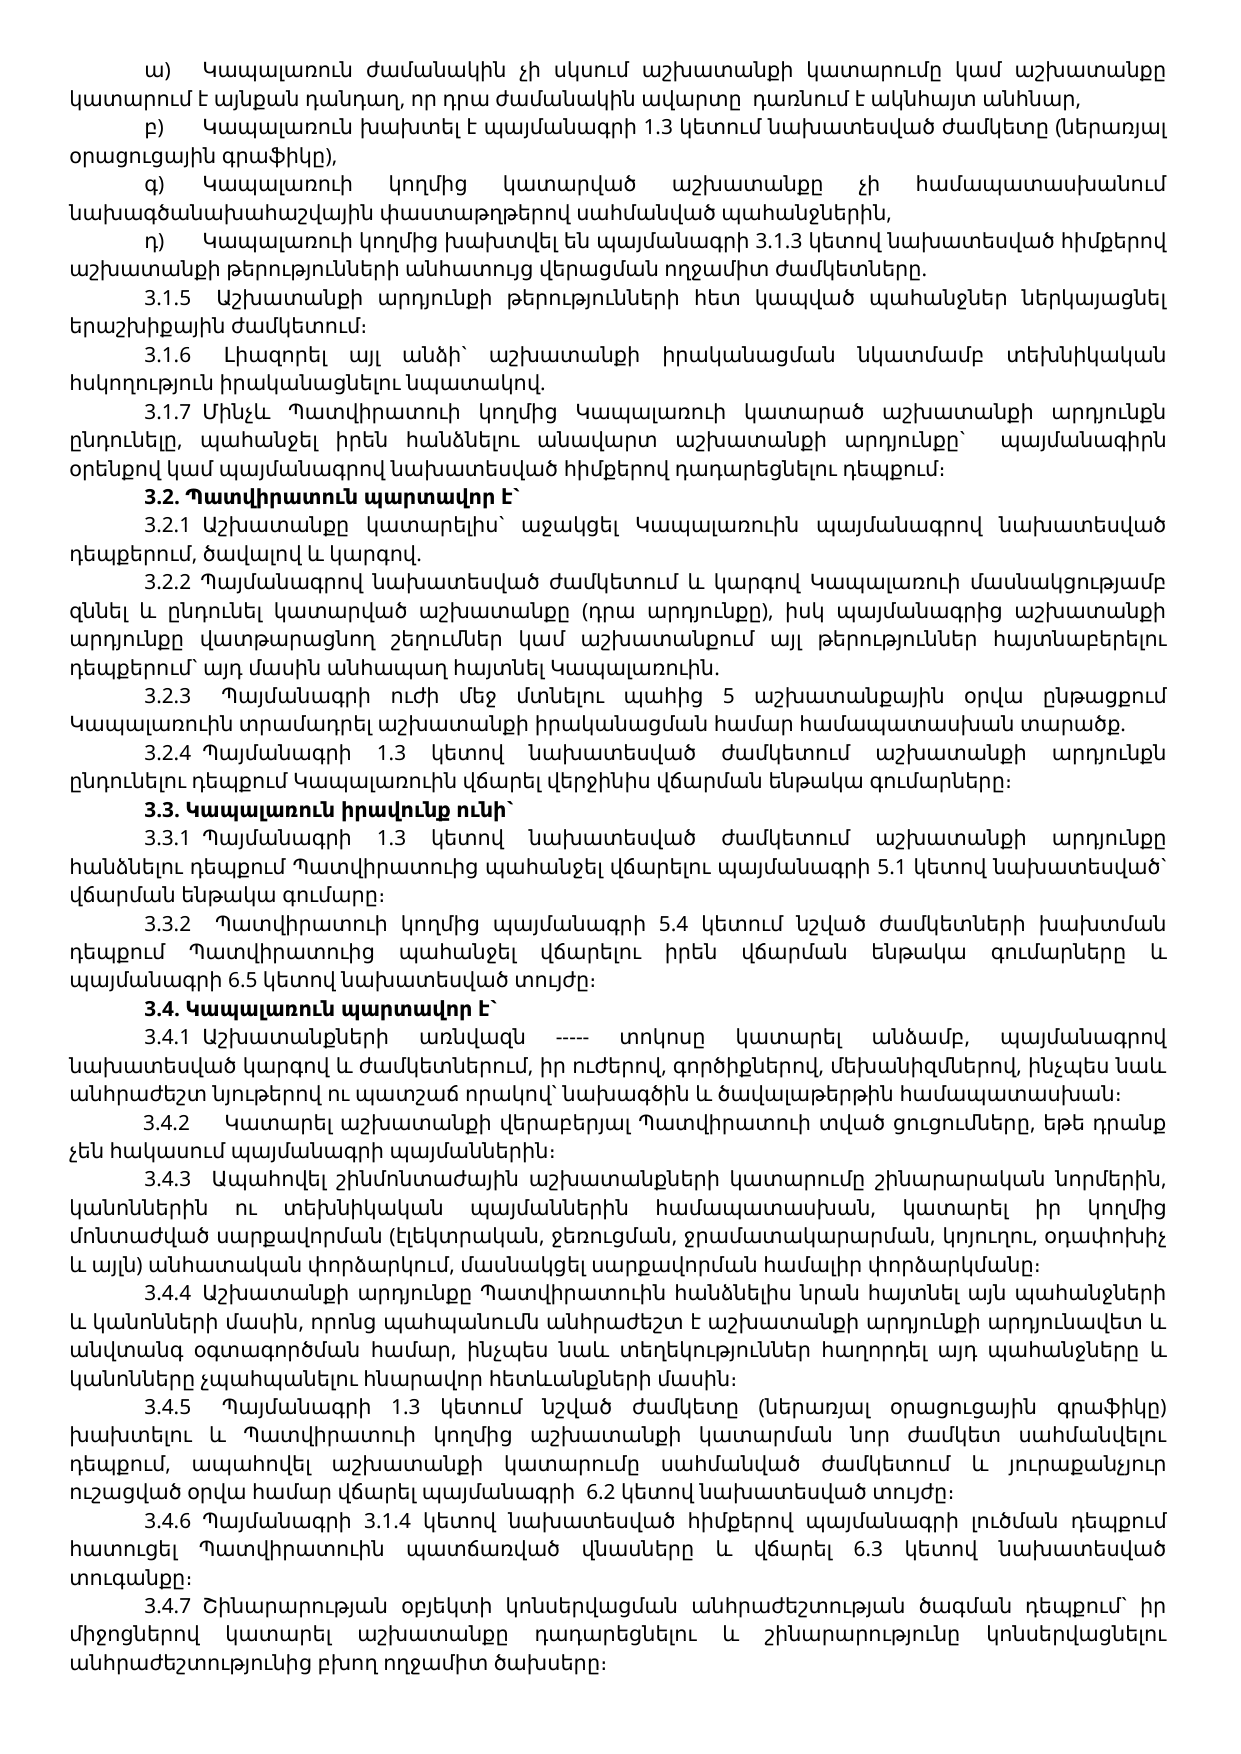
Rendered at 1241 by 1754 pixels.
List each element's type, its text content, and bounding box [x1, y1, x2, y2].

text 3.4. Կապալառուն պարտավոր է` [69, 994, 1167, 1022]
text 3.2. Պատվիրատուն պարտավոր է` [69, 482, 1167, 511]
text 3.1.6 Լիազորել այլ անձի` աշխատանքի իրականացման նկատմամբ տեխնիկական հսկողություն իրականացնելու նպատակով. [69, 340, 1167, 397]
text 3.1.5 Աշխատանքի արդյունքի թերությունների հետ կապված պահանջներ ներկայացնել երաշխիքային ժամկետում։ [69, 283, 1167, 340]
text 3.4.7 Շինարարության օբյեկտի կոնսերվացման անհրաժեշտության ծագման դեպքում` իր միջոցներով կատարել աշխատանքը դադարեցնելու և շինարարությունը կոնսերվացնելու անհրաժեշտությունից բխող ողջամիտ ծախսերը։ [69, 1591, 1167, 1676]
text 3.4.5 Պայմանագրի 1.3 կետում նշված ժամկետը (ներառյալ օրացուցային գրաֆիկը) խախտելու և Պատվիրատուի կողմից աշխատանքի կատարման նոր ժամկետ սահմանվելու դեպքում, ապահովել աշխատանքի կատարումը սահմանված ժամկետում և յուրաքանչյուր ուշացված օրվա համար վճարել պայմանագրի 6.2 կետով նախատեսված տույժը։ [69, 1392, 1167, 1506]
text 3.3.2 Պատվիրատուի կողմից պայմանագրի 5.4 կետում նշված ժամկետների խախտման դեպքում Պատվիրատուից պահանջել վճարելու իրեն վճարման ենթակա գումարները և պայմանագրի 6.5 կետով նախատեսված տույժը։ [69, 909, 1167, 994]
text 3.2.3 Պայմանագրի ուժի մեջ մտնելու պահից 5 աշխատանքային օրվա ընթացքում Կապալառուին տրամադրել աշխատանքի իրականացման համար համապատասխան տարածք. [69, 681, 1167, 738]
text 3.4.3 Ապահովել շինմոնտաժային աշխատանքների կատարումը շինարարական նորմերին, կանոններին ու տեխնիկական պայմաններին համապատասխան, կատարել իր կողմից մոնտաժված սարքավորման (էլեկտրական, ջեռուցման, ջրամատակարարման, կոյուղու, օդափոխիչ և այլն) անհատական փորձարկում, մասնակցել սարքավորման համալիր փորձարկմանը։ [69, 1164, 1167, 1278]
text 3.3.1 Պայմանագրի 1.3 կետով նախատեսված ժամկետում աշխատանքի արդյունքը հանձնելու դեպքում Պատվիրատուից պահանջել վճարելու պայմանագրի 5.1 կետով նախատեսված` վճարման ենթակա գումարը։ [69, 823, 1167, 909]
text 3.4.2 Կատարել աշխատանքի վերաբերյալ Պատվիրատուի տված ցուցումները, եթե դրանք չեն հակասում պայմանագրի պայմաններին։ [69, 1108, 1167, 1164]
text 3.2.4 Պայմանագրի 1.3 կետով նախատեսված ժամկետում աշխատանքի արդյունքն ընդունելու դեպքում Կապալառուին վճարել վերջինիս վճարման ենթակա գումարները։ [69, 738, 1167, 795]
text 3.4.1 Աշխատանքների առնվազն ----- տոկոսը կատարել անձամբ, պայմանագրով նախատեսված կարգով և ժամկետներում, իր ուժերով, գործիքներով, մեխանիզմներով, ինչպես նաև անհրաժեշտ նյութերով ու պատշաճ որակով` նախագծին և ծավալաթերթին համապատասխան։ [69, 1022, 1167, 1108]
text 3.3. Կապալառուն իրավունք ունի` [69, 795, 1167, 823]
text բ) Կապալառուն խախտել է պայմանագրի 1.3 կետում նախատեսված ժամկետը (ներառյալ օրացուցային գրաֆիկը), [69, 112, 1167, 169]
text գ) Կապալառուի կողմից կատարված աշխատանքը չի համապատասխանում նախագծանախահաշվային փաստաթղթերով սահմանված պահանջներին, [69, 169, 1167, 226]
text դ) Կապալառուի կողմից խախտվել են պայմանագրի 3.1.3 կետով նախատեսված հիմքերով աշխատանքի թերությունների անհատույց վերացման ողջամիտ ժամկետները. [69, 226, 1167, 283]
text ա) Կապալառուն ժամանակին չի սկսում աշխատանքի կատարումը կամ աշխատանքը կատարում է այնքան դանդաղ, որ դրա ժամանակին ավարտը դառնում է ակնհայտ անհնար, [69, 56, 1167, 112]
text 3.4.4 Աշխատանքի արդյունքը Պատվիրատուին հանձնելիս նրան հայտնել այն պահանջների և կանոնների մասին, որոնց պահպանումն անհրաժեշտ է աշխատանքի արդյունքի արդյունավետ և անվտանգ օգտագործման համար, ինչպես նաև տեղեկություններ հաղորդել այդ պահանջները և կանոնները չպահպանելու հնարավոր հետևանքների մասին։ [69, 1278, 1167, 1392]
text 3.4.6 Պայմանագրի 3.1.4 կետով նախատեսված հիմքերով պայմանագրի լուծման դեպքում հատուցել Պատվիրատուին պատճառված վնասները և վճարել 6.3 կետով նախատեսված տուգանքը։ [69, 1506, 1167, 1591]
text 3.1.7 Մինչև Պատվիրատուի կողմից Կապալառուի կատարած աշխատանքի արդյունքն ընդունելը, պահանջել իրեն հանձնելու անավարտ աշխատանքի արդյունքը` պայմանագիրն օրենքով կամ պայմանագրով նախատեսված հիմքերով դադարեցնելու դեպքում։ [69, 397, 1167, 482]
text 3.2.1 Աշխատանքը կատարելիս` աջակցել Կապալառուին պայմանագրով նախատեսված դեպքերում, ծավալով և կարգով. [69, 511, 1167, 567]
text 3.2.2 Պայմանագրով նախատեսված ժամկետում և կարգով Կապալառուի մասնակցությամբ զննել և ընդունել կատարված աշխատանքը (դրա արդյունքը), իսկ պայմանագրից աշխատանքի արդյունքը վատթարացնող շեղումներ կամ աշխատանքում այլ թերություններ հայտնաբերելու դեպքերում` այդ մասին անհապաղ հայտնել Կապալառուին. [69, 567, 1167, 681]
